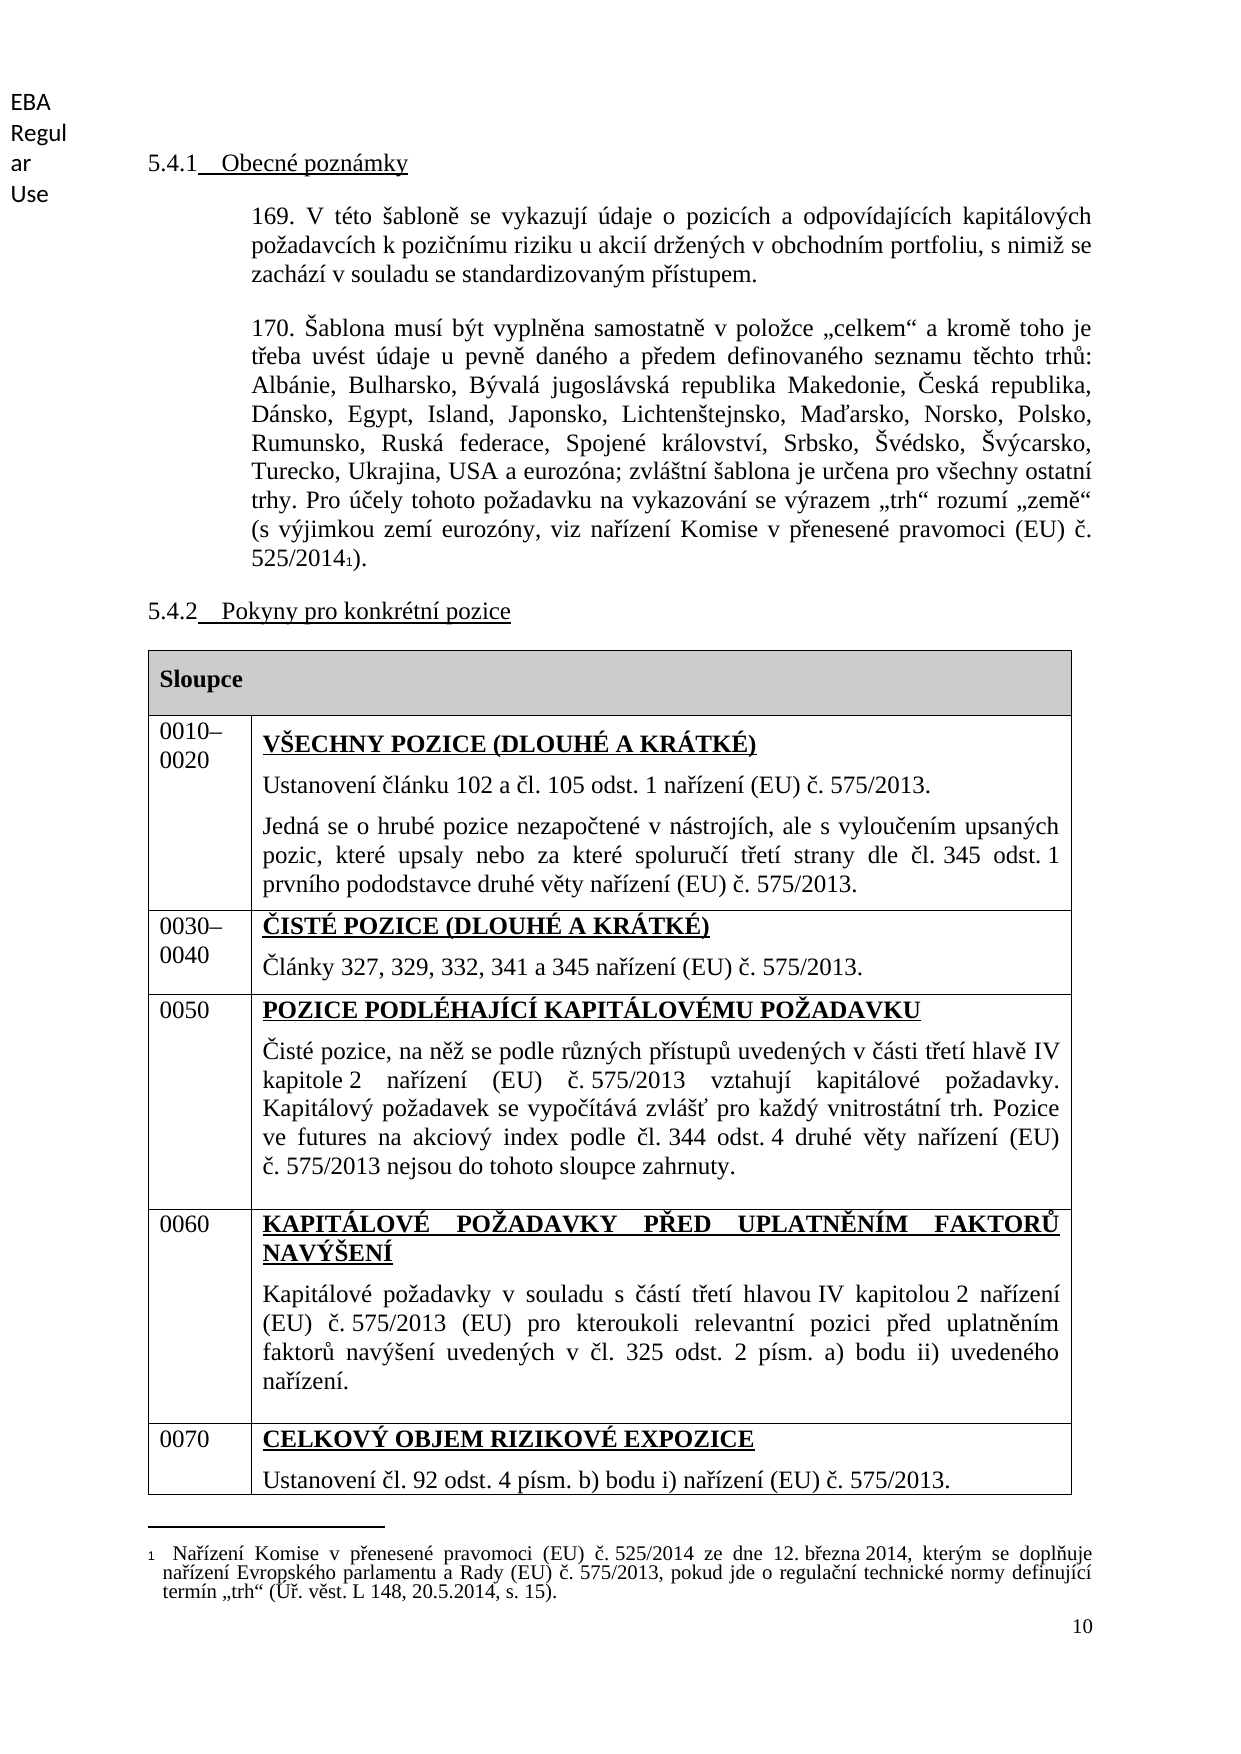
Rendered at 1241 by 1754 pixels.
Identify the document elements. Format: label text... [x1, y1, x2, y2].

table_cell KAPITÁLOVÉ POŽADAVKY PŘED UPLATNĚNÍM FAKTORŮ NAVÝŠENÍ Kapitálové požadavky v souladu s částí třetí hlavou IV kapitolou 2 nařízení (EU) č. 575/2013 (EU) pro kteroukoli relevantní pozici před uplatněním faktorů navýšení uvedených v čl. 325 odst. 2 písm. a) bodu ii) uvedeného nařízení. [252, 1210, 1071, 1423]
table_cell 0030–0040 [149, 911, 251, 994]
table_cell POZICE PODLÉHAJÍCÍ KAPITÁLOVÉMU POŽADAVKU Čisté pozice, na něž se podle různých přístupů uvedených v části třetí hlavě IV kapitole 2 nařízení (EU) č. 575/2013 vztahují kapitálové požadavky. Kapitálový požadavek se vypočítává zvlášť pro každý vnitrostátní trh. Pozice ve futures na akciový index podle čl. 344 odst. 4 druhé věty nařízení (EU) č. 575/2013 nejsou do tohoto sloupce zahrnuty. [252, 995, 1071, 1208]
table_header Sloupce [149, 651, 1071, 715]
table_cell 0010–0020 [149, 716, 251, 910]
table_cell 0070 [149, 1424, 251, 1494]
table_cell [252, 1424, 1071, 1494]
table_cell 0050 [149, 995, 251, 1208]
list 5.4.1 Obecné poznámky [148, 148, 1093, 176]
table_cell VŠECHNY POZICE (DLOUHÉ A KRÁTKÉ) Ustanovení článku 102 a čl. 105 odst. 1 nařízení (EU) č. 575/2013. Jedná se o hrubé pozice nezapočtené v nástrojích, ale s vyloučením upsaných pozic, které upsaly nebo za které spoluručí třetí strany dle čl. 345 odst. 1 prvního pododstavce druhé věty nařízení (EU) č. 575/2013. [252, 716, 1071, 910]
table_cell ČISTÉ POZICE (DLOUHÉ A KRÁTKÉ) Články 327, 329, 332, 341 a 345 nařízení (EU) č. 575/2013. [252, 911, 1071, 994]
list 5.4.2 Pokyny pro konkrétní pozice [148, 596, 1093, 625]
table_cell 0060 [149, 1210, 251, 1423]
